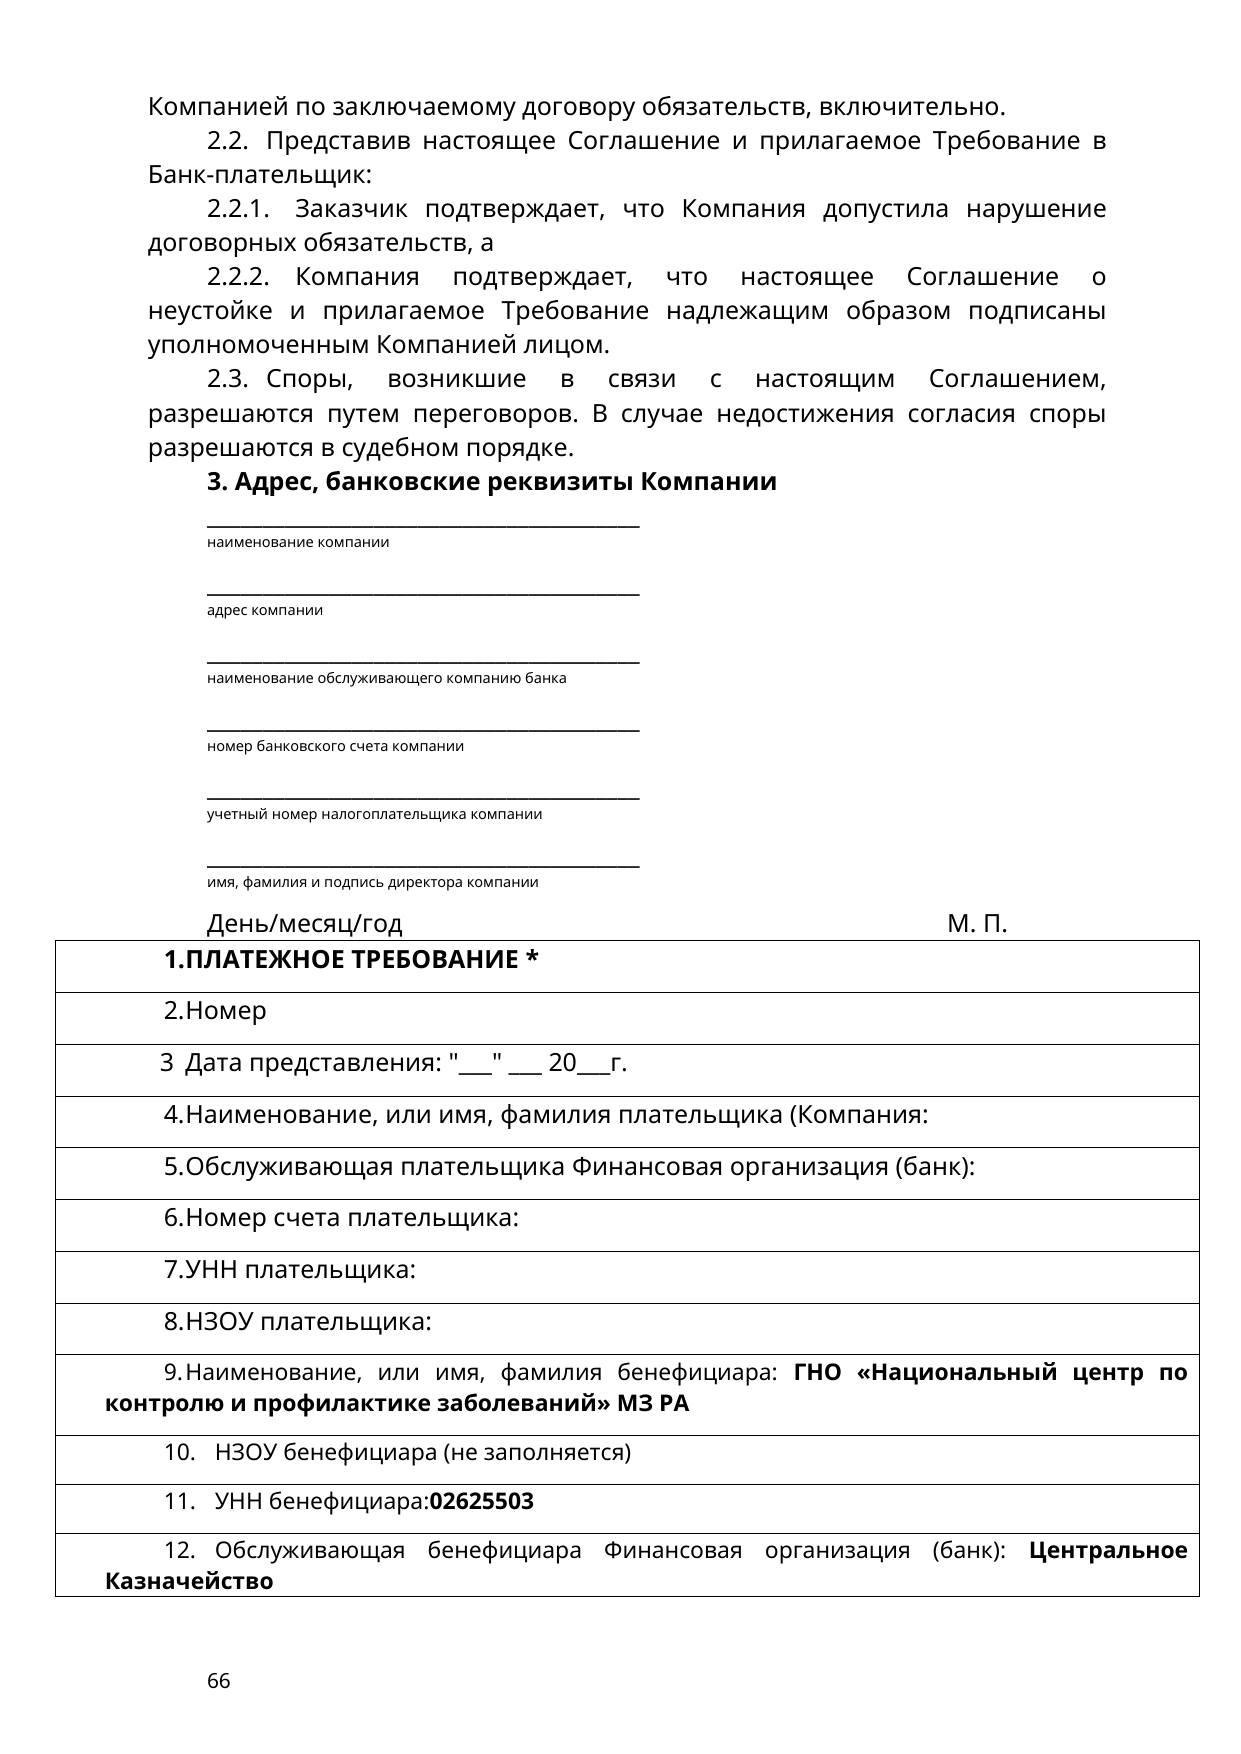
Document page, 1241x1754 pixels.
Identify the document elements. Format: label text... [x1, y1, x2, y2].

text _______________________________________ [148, 770, 1107, 804]
table_header 1. ПЛАТЕЖНОЕ ТРЕБОВАНИЕ * [56, 941, 1199, 992]
text наименование компании [148, 531, 665, 566]
table_cell 10. НЗОУ бенефициара (не заполняется) [56, 1436, 1199, 1483]
table_cell 8. НЗОУ плательщика: [56, 1304, 1199, 1354]
text 2.2. Представив настоящее Соглашение и прилагаемое Требование в Банк-плательщик: [148, 123, 1107, 191]
text _______________________________________ [148, 702, 1107, 736]
text 2.3. Споры, возникшие в связи с настоящим Соглашением, разрешаются путем переговоров. В случае недостижения согласия споры разрешаются в судебном порядке. [148, 361, 1107, 463]
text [148, 89, 1107, 123]
table_cell 11. УНН бенефициара:02625503 [56, 1485, 1199, 1532]
table_cell 9. Наименование, или имя, фамилия бенефициара: ГНО «Национальный центр по контролю и профилактике заболеваний» МЗ РА [56, 1355, 1199, 1434]
text 3. Адрес, банковские реквизиты Компании [148, 463, 1107, 497]
text День/месяц/год М. П. [148, 906, 1107, 940]
table_cell 4. Наименование, или имя, фамилия плательщика (Компания: [56, 1097, 1199, 1147]
table_cell 12. Обслуживающая бенефициара Финансовая организация (банк): Центральное Казначейство [56, 1534, 1199, 1596]
table_cell 6. Номер счета плательщика: [56, 1200, 1199, 1251]
text 2.2.2. Компания подтверждает, что настоящее Соглашение о неустойке и прилагаемое Требование надлежащим образом подписаны уполномоченным Компанией лицом. [148, 259, 1107, 361]
text учетный номер налогоплательщика компании [148, 804, 665, 838]
text 2.2.1. Заказчик подтверждает, что Компания допустила нарушение договорных обязательств, а [148, 191, 1107, 259]
text имя, фамилия и подпись директора компании [148, 872, 665, 906]
table_cell 5. Обслуживающая плательщика Финансовая организация (банк): [56, 1148, 1199, 1199]
table_cell 2. Номер [56, 993, 1199, 1044]
text _______________________________________ [148, 497, 1107, 531]
text _______________________________________ [148, 566, 1107, 599]
text адрес компании [148, 599, 665, 634]
text _______________________________________ [148, 634, 1107, 668]
text наименование обслуживающего компанию банка [148, 668, 665, 702]
table_cell 3 Дата представления: "___" ___ 20___г. [56, 1045, 1199, 1096]
text номер банковского счета компании [148, 736, 665, 770]
text _______________________________________ [148, 838, 1107, 872]
table_cell 7. УНН плательщика: [56, 1252, 1199, 1303]
